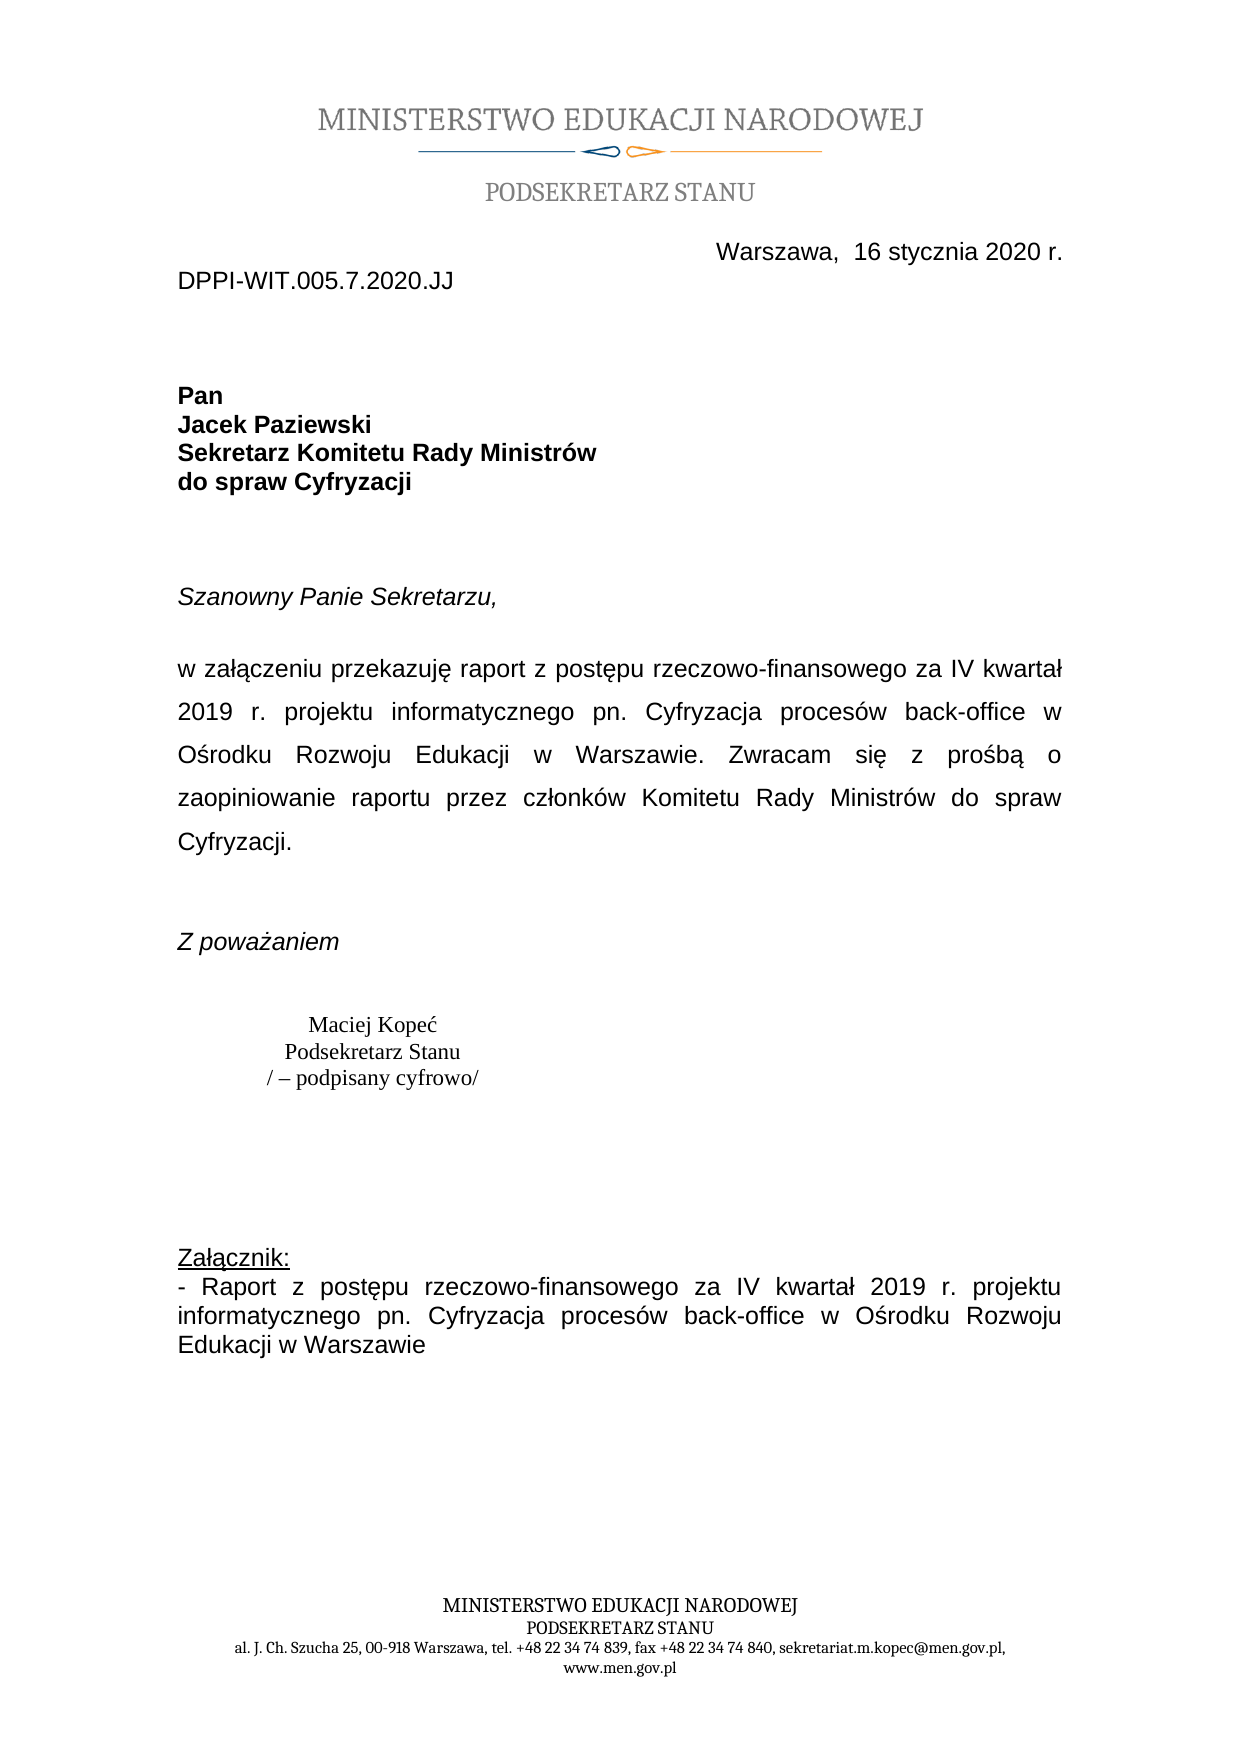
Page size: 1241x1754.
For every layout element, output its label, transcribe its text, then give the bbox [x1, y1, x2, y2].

text Pan [177, 381, 1063, 409]
text - Raport z postępu rzeczowo-finansowego za IV kwartał 2019 r. projektu informatycznego pn. Cyfryzacja procesów back-office w Ośrodku Rozwoju Edukacji w Warszawie [177, 1272, 1063, 1358]
text Z poważaniem [177, 927, 1063, 956]
text Sekretarz Komitetu Rady Ministrów [177, 438, 1063, 467]
text Warszawa, 16 stycznia 2020 r. [177, 237, 1063, 266]
text w załączeniu przekazuję raport z postępu rzeczowo-finansowego za IV kwartał 2019 r. projektu informatycznego pn. Cyfryzacja procesów back-office w Ośrodku Rozwoju Edukacji w Warszawie. Zwracam się z prośbą o zaopiniowanie raportu przez członków Komitetu Rady Ministrów do spraw Cyfryzacji. [177, 654, 1063, 855]
text DPPI-WIT.005.7.2020.JJ [177, 266, 1063, 294]
text Szanowny Panie Sekretarzu, [177, 582, 1063, 611]
text Załącznik: [177, 1243, 1063, 1272]
picture [178, 100, 1062, 167]
text do spraw Cyfryzacji [177, 467, 1063, 496]
text Jacek Paziewski [177, 409, 1063, 438]
